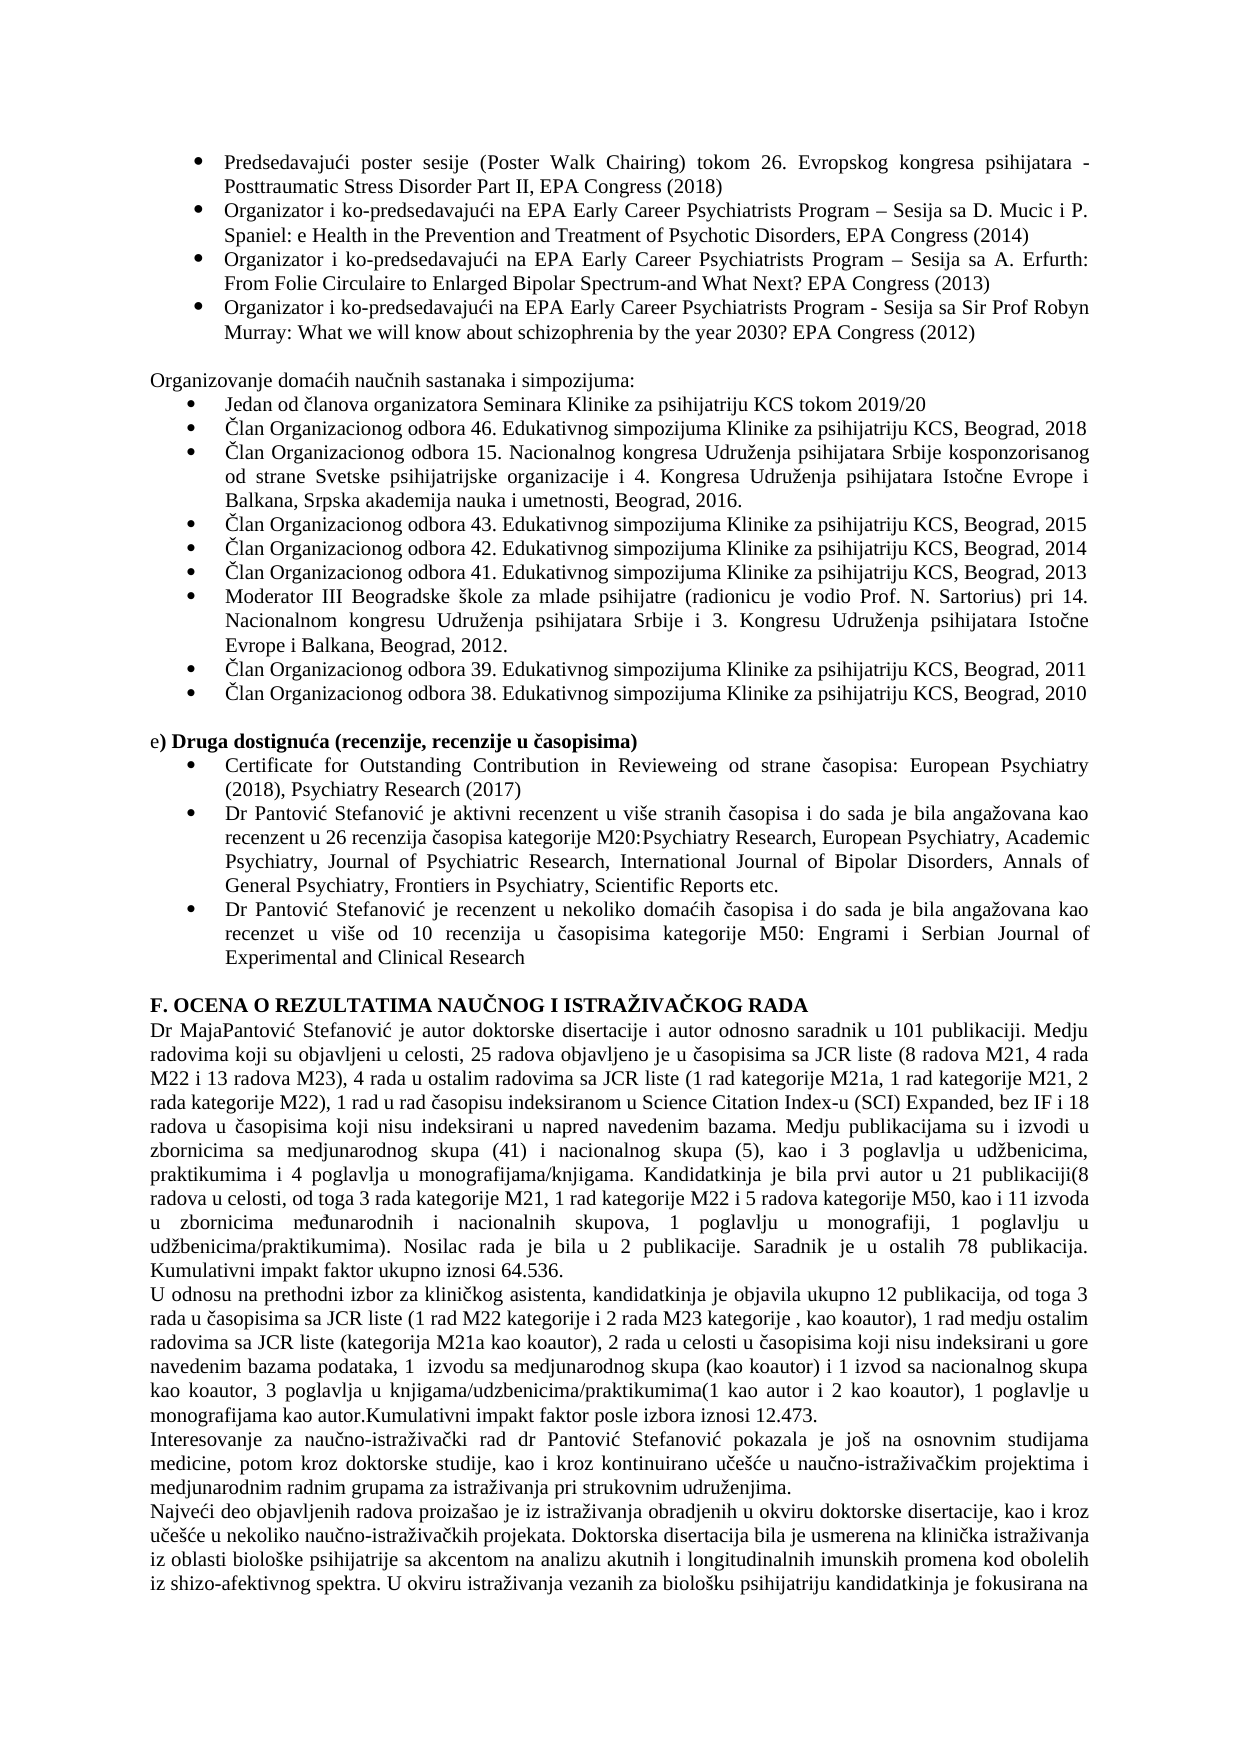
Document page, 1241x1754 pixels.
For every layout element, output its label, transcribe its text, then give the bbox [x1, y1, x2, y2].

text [150, 1499, 1090, 1595]
list Organizator i ko-predsedavajući na EPA Early Career Psychiatrists Program – Sesija sa A. Erfurth: From Folie Circulaire to Enlarged Bipolar Spectrum-and What Next? EPA Congress (2013) [194, 247, 1090, 295]
text Dr MajaPantović Stefanović je autor doktorske disertacije i autor odnosno saradnik u 101 publikaciji. Medju radovima koji su objavljeni u celosti, 25 radova objavljeno je u časopisima sa JCR liste (8 radova M21, 4 rada M22 i 13 radova M23), 4 rada u ostalim radovima sa JCR liste (1 rad kategorije M21a, 1 rad kategorije M21, 2 rada kategorije M22), 1 rad u rad časopisu indeksiranom u Science Citation Index-u (SCI) Expanded, bez IF i 18 radova u časopisima koji nisu indeksirani u napred navedenim bazama. Medju publikacijama su i izvodi u zbornicima sa medjunarodnog skupa (41) i nacionalnog skupa (5), kao i 3 poglavlja u udžbenicima, praktikumima i 4 poglavlja u monografijama/knjigama. Kandidatkinja je bila prvi autor u 21 publikaciji(8 radova u celosti, od toga 3 rada kategorije M21, 1 rad kategorije M22 i 5 radova kategorije M50, kao i 11 izvoda u zbornicima međunarodnih i nacionalnih skupova, 1 poglavlju u monografiji, 1 poglavlju u udžbenicima/praktikumima). Nosilac rada je bila u 2 publikacije. Saradnik je u ostalih 78 publikacija. Kumulativni impakt faktor ukupno iznosi 64.536. [150, 1017, 1090, 1282]
list Dr Pantović Stefanović je aktivni recenzent u više stranih časopisa i do sada je bila angažovana kao recenzent u 26 recenzija časopisa kategorije M20:Psychiatry Research, European Psychiatry, Academic Psychiatry, Journal of Psychiatric Research, International Journal of Bipolar Disorders, Annals of General Psychiatry, Frontiers in Psychiatry, Scientific Reports etc. [187, 801, 1090, 897]
list Organizator i ko-predsedavajući na EPA Early Career Psychiatrists Program - Sesija sa Sir Prof Robyn Murray: What we will know about schizophrenia by the year 2030? EPA Congress (2012) [194, 295, 1090, 344]
text Interesovanje za naučno-istraživački rad dr Pantović Stefanović pokazala je još na osnovnim studijama medicine, potom kroz doktorske studije, kao i kroz kontinuirano učešće u naučno-istraživačkim projektima i medjunarodnim radnim grupama za istraživanja pri strukovnim udruženjima. [150, 1427, 1090, 1499]
text e) Druga dostignuća (recenzije, recenzije u časopisima) [150, 729, 1090, 753]
list Član Organizacionog odbora 41. Edukativnog simpozijuma Klinike za psihijatriju KCS, Beograd, 2013 [187, 560, 1090, 584]
list Dr Pantović Stefanović je recenzent u nekoliko domaćih časopisa i do sada je bila angažovana kao recenzet u više od 10 recenzija u časopisima kategorije M50: Engrami i Serbian Journal of Experimental and Clinical Research [187, 897, 1090, 969]
list Član Organizacionog odbora 42. Edukativnog simpozijuma Klinike za psihijatriju KCS, Beograd, 2014 [187, 536, 1090, 560]
text Organizovanje domaćih naučnih sastanaka i simpozijuma: [150, 368, 1090, 392]
list Certificate for Outstanding Contribution in Revieweing od strane časopisa: European Psychiatry (2018), Psychiatry Research (2017) [187, 753, 1090, 801]
text U odnosu na prethodni izbor za kliničkog asistenta, kandidatkinja je objavila ukupno 12 publikacija, od toga 3 rada u časopisima sa JCR liste (1 rad M22 kategorije i 2 rada M23 kategorije , kao koautor), 1 rad medju ostalim radovima sa JCR liste (kategorija M21a kao koautor), 2 rada u celosti u časopisima koji nisu indeksirani u gore navedenim bazama podataka, 1 izvodu sa medjunarodnog skupa (kao koautor) i 1 izvod sa nacionalnog skupa kao koautor, 3 poglavlja u knjigama/udzbenicima/praktikumima(1 kao autor i 2 kao koautor), 1 poglavlje u monografijama kao autor.Kumulativni impakt faktor posle izbora iznosi 12.473. [150, 1282, 1090, 1427]
list Predsedavajući poster sesije (Poster Walk Chairing) tokom 26. Evropskog kongresa psihijatara - Posttraumatic Stress Disorder Part II, EPA Congress (2018) [194, 150, 1090, 198]
list Član Organizacionog odbora 15. Nacionalnog kongresa Udruženja psihijatara Srbije kosponzorisanog od strane Svetske psihijatrijske organizacije i 4. Kongresa Udruženja psihijatara Istočne Evrope i Balkana, Srpska akademija nauka i umetnosti, Beograd, 2016. [187, 440, 1090, 512]
text F. OCENA O REZULTATIMA NAUČNOG I ISTRAŽIVAČKOG RADA [150, 993, 1090, 1017]
list Član Organizacionog odbora 46. Edukativnog simpozijuma Klinike za psihijatriju KCS, Beograd, 2018 [187, 416, 1090, 440]
list Moderator III Beogradske škole za mlade psihijatre (radionicu je vodio Prof. N. Sartorius) pri 14. Nacionalnom kongresu Udruženja psihijatara Srbije i 3. Kongresu Udruženja psihijatara Istočne Evrope i Balkana, Beograd, 2012. [187, 584, 1090, 657]
list Član Organizacionog odbora 39. Edukativnog simpozijuma Klinike za psihijatriju KCS, Beograd, 2011 [187, 657, 1090, 681]
list Organizator i ko-predsedavajući na EPA Early Career Psychiatrists Program – Sesija sa D. Mucic i P. Spaniel: e Health in the Prevention and Treatment of Psychotic Disorders, EPA Congress (2014) [194, 198, 1090, 247]
list Jedan od članova organizatora Seminara Klinike za psihijatriju KCS tokom 2019/20 [187, 392, 1090, 416]
list Član Organizacionog odbora 43. Edukativnog simpozijuma Klinike za psihijatriju KCS, Beograd, 2015 [187, 512, 1090, 536]
list Član Organizacionog odbora 38. Edukativnog simpozijuma Klinike za psihijatriju KCS, Beograd, 2010 [187, 681, 1090, 705]
